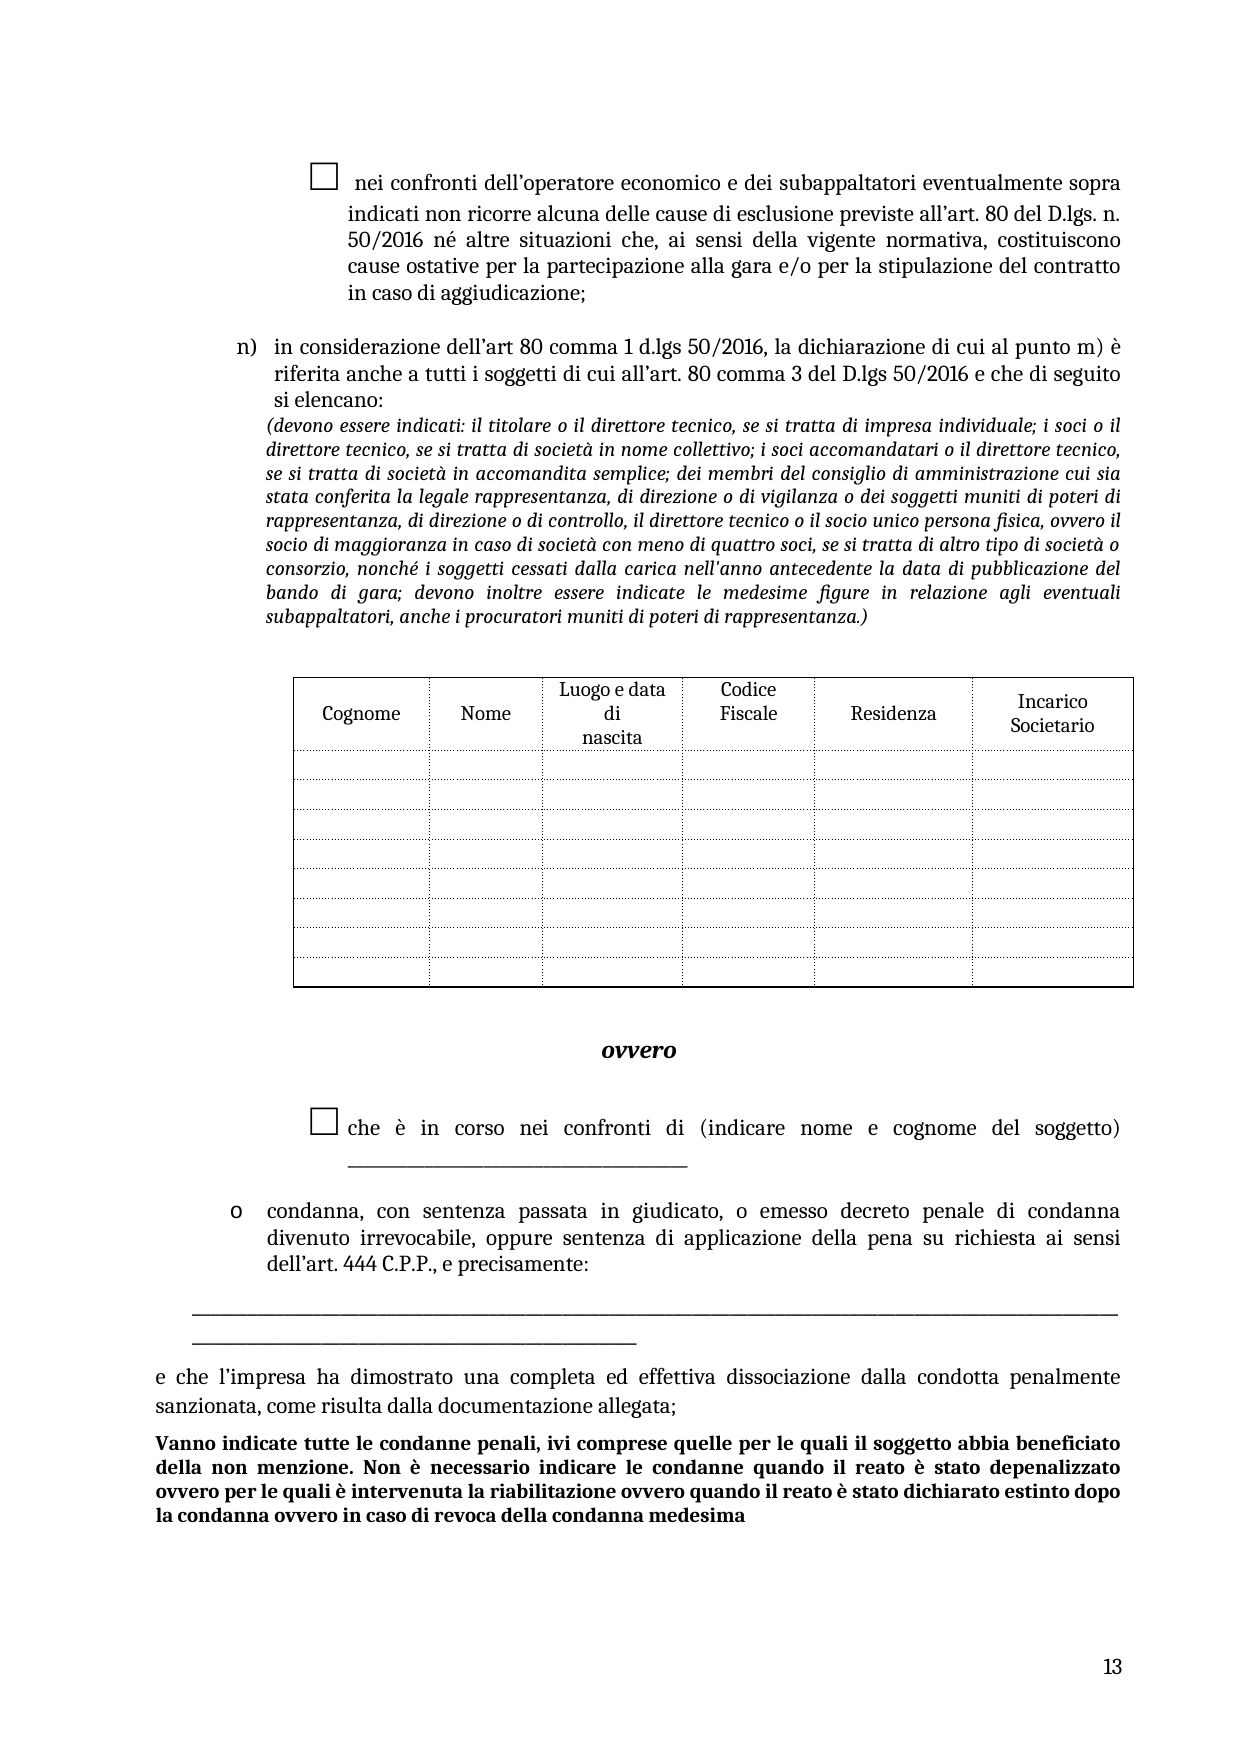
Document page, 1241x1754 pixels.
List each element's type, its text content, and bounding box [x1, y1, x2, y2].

table_cell [815, 839, 972, 868]
table_cell [972, 957, 1133, 986]
list ovvero [118, 1036, 1122, 1065]
table_header Cognome [294, 678, 429, 750]
table_header Nome [429, 678, 542, 750]
table_cell [542, 868, 682, 898]
table_cell [815, 868, 972, 898]
table_cell [815, 809, 972, 838]
table_cell [429, 750, 542, 779]
table_cell [972, 750, 1133, 779]
list condanna, con sentenza passata in giudicato, o emesso decreto penale di condanna divenuto irrevocabile, oppure sentenza di applicazione della pena su richiesta ai sensi dell’art. 444 C.P.P., e precisamente: [229, 1197, 1122, 1278]
table_cell [815, 750, 972, 779]
list ____________________________________________________________________________________________________________________________________________________ [192, 1290, 1122, 1348]
list e che l’impresa ha dimostrato una completa ed effettiva dissociazione dalla condotta penalmente sanzionata, come risulta dalla documentazione allegata; [155, 1361, 1122, 1419]
table_cell [294, 927, 429, 957]
table_cell [429, 839, 542, 868]
table_cell [294, 868, 429, 898]
table_cell [682, 927, 815, 957]
table_cell [682, 868, 815, 898]
table_header Incarico Societario [972, 678, 1133, 750]
text Vanno indicate tutte le condanne penali, ivi comprese quelle per le quali il soggetto abbia beneficiato della non menzione. Non è necessario indicare le condanne quando il reato è stato depenalizzato ovvero per le quali è intervenuta la riabilitazione ovvero quando il reato è stato dichiarato estinto dopo la condanna ovvero in caso di revoca della condanna medesima [155, 1432, 1122, 1528]
table_cell [294, 898, 429, 927]
table_cell [682, 839, 815, 868]
table_cell [294, 809, 429, 838]
table_header Residenza [815, 678, 972, 750]
table_cell [429, 868, 542, 898]
table_cell [294, 779, 429, 809]
table_cell [972, 809, 1133, 838]
table_cell [294, 839, 429, 868]
text (devono essere indicati: il titolare o il direttore tecnico, se si tratta di impresa individuale; i soci o il direttore tecnico, se si tratta di società in nome collettivo; i soci accomandatari o il direttore tecnico, se si tratta di società in accomandita semplice; dei membri del consiglio di amministrazione cui sia stata conferita la legale rappresentanza, di direzione o di vigilanza o dei soggetti muniti di poteri di rappresentanza, di direzione o di controllo, il direttore tecnico o il socio unico persona fisica, ovvero il socio di maggioranza in caso di società con meno di quattro soci, se si tratta di altro tipo di società o consorzio, nonché i soggetti cessati dalla carica nell'anno antecedente la data di pubblicazione del bando di gara; devono inoltre essere indicate le medesime figure in relazione agli eventuali subappaltatori, anche i procuratori muniti di poteri di rappresentanza.) [266, 413, 1122, 629]
table_header Codice Fiscale [682, 678, 815, 750]
table_cell [429, 898, 542, 927]
table_cell [815, 898, 972, 927]
table_cell [429, 809, 542, 838]
table_cell [429, 927, 542, 957]
table_cell [429, 957, 542, 986]
table_cell [542, 839, 682, 868]
list nei confronti dell’operatore economico e dei subappaltatori eventualmente sopra indicati non ricorre alcuna delle cause di esclusione previste all’art. 80 del D.lgs. n. 50/2016 né altre situazioni che, ai sensi della vigente normativa, costituiscono cause ostative per la partecipazione alla gara e/o per la stipulazione del contratto in caso di aggiudicazione; [310, 148, 1122, 306]
table_cell [972, 927, 1133, 957]
table_cell [972, 779, 1133, 809]
table_cell [294, 750, 429, 779]
list in considerazione dell’art 80 comma 1 d.lgs 50/2016, la dichiarazione di cui al punto m) è riferita anche a tutti i soggetti di cui all’art. 80 comma 3 del D.lgs 50/2016 e che di seguito si elencano: [236, 332, 1122, 413]
table_cell [815, 957, 972, 986]
table_header Luogo e data di nascita [542, 678, 682, 750]
table_cell [542, 809, 682, 838]
table_cell [972, 839, 1133, 868]
table_cell [682, 898, 815, 927]
table_cell [682, 750, 815, 779]
table_cell [542, 927, 682, 957]
table_cell [542, 779, 682, 809]
table_cell [294, 957, 429, 986]
table_cell [542, 898, 682, 927]
table_cell [542, 957, 682, 986]
table_cell [682, 779, 815, 809]
table_cell [429, 779, 542, 809]
table_cell [972, 898, 1133, 927]
table_cell [542, 750, 682, 779]
table_cell [682, 957, 815, 986]
table_cell [682, 809, 815, 838]
table_cell [815, 779, 972, 809]
table_cell [972, 868, 1133, 898]
table_cell [815, 927, 972, 957]
list che è in corso nei confronti di (indicare nome e cognome del soggetto) ________________________________________ [310, 1092, 1122, 1171]
